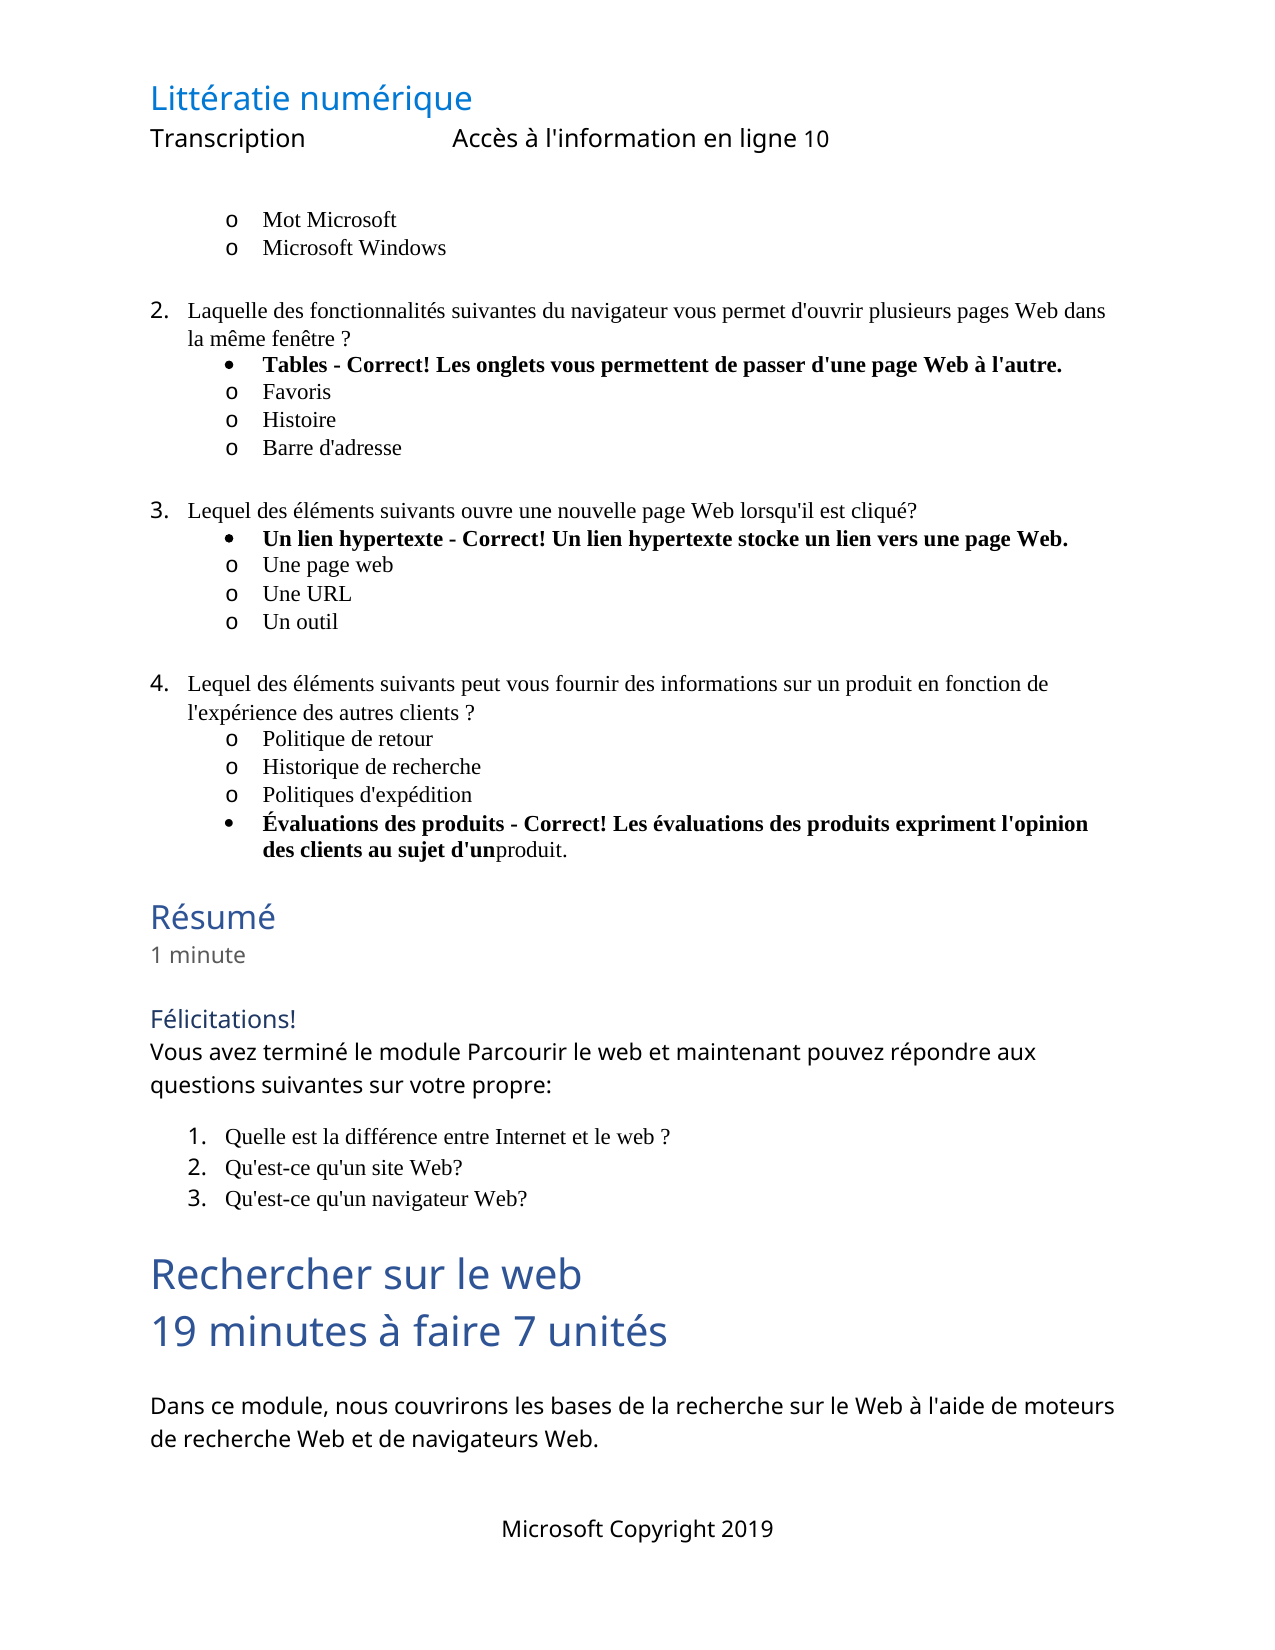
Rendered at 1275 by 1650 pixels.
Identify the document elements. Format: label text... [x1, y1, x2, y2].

list Lequel des éléments suivants peut vous fournir des informations sur un produit en fonction de l'expérience des autres clients ? [150, 667, 1125, 725]
subtitle Rechercher sur le web [150, 1245, 1125, 1302]
list Évaluations des produits - Correct! Les évaluations des produits expriment l'opinion des clients au sujet d'unproduit. [225, 810, 1125, 862]
list Lequel des éléments suivants ouvre une nouvelle page Web lorsqu'il est cliqué? [150, 494, 1125, 525]
list Qu'est-ce qu'un navigateur Web? [187, 1182, 1125, 1213]
list Une URL [225, 580, 1125, 608]
list Qu'est-ce qu'un site Web? [187, 1151, 1125, 1182]
list Laquelle des fonctionnalités suivantes du navigateur vous permet d'ouvrir plusieurs pages Web dans la même fenêtre ? [150, 294, 1125, 352]
list Un outil [225, 608, 1125, 636]
list Une page web [225, 551, 1125, 580]
list Politique de retour [225, 725, 1125, 753]
text Vous avez terminé le module Parcourir le web et maintenant pouvez répondre aux questions suivantes sur votre propre: [150, 1036, 1125, 1101]
list Quelle est la différence entre Internet et le web ? [187, 1120, 1125, 1151]
text 1 minute [150, 939, 1125, 970]
subtitle Félicitations! [150, 1002, 1125, 1036]
list Tables - Correct! Les onglets vous permettent de passer d'une page Web à l'autre. [225, 352, 1125, 378]
list Barre d'adresse [225, 434, 1125, 463]
text Dans ce module, nous couvrirons les bases de la recherche sur le Web à l'aide de moteurs de recherche Web et de navigateurs Web. [150, 1389, 1125, 1454]
list Historique de recherche [225, 753, 1125, 781]
subtitle 19 minutes à faire 7 unités [150, 1302, 1125, 1358]
list Histoire [225, 406, 1125, 434]
list Microsoft Windows [225, 234, 1125, 263]
list Politiques d'expédition [225, 781, 1125, 810]
list Mot Microsoft [225, 206, 1125, 234]
list Un lien hypertexte - Correct! Un lien hypertexte stocke un lien vers une page Web. [225, 525, 1125, 551]
list Favoris [225, 378, 1125, 406]
subtitle Résumé [150, 894, 1125, 939]
